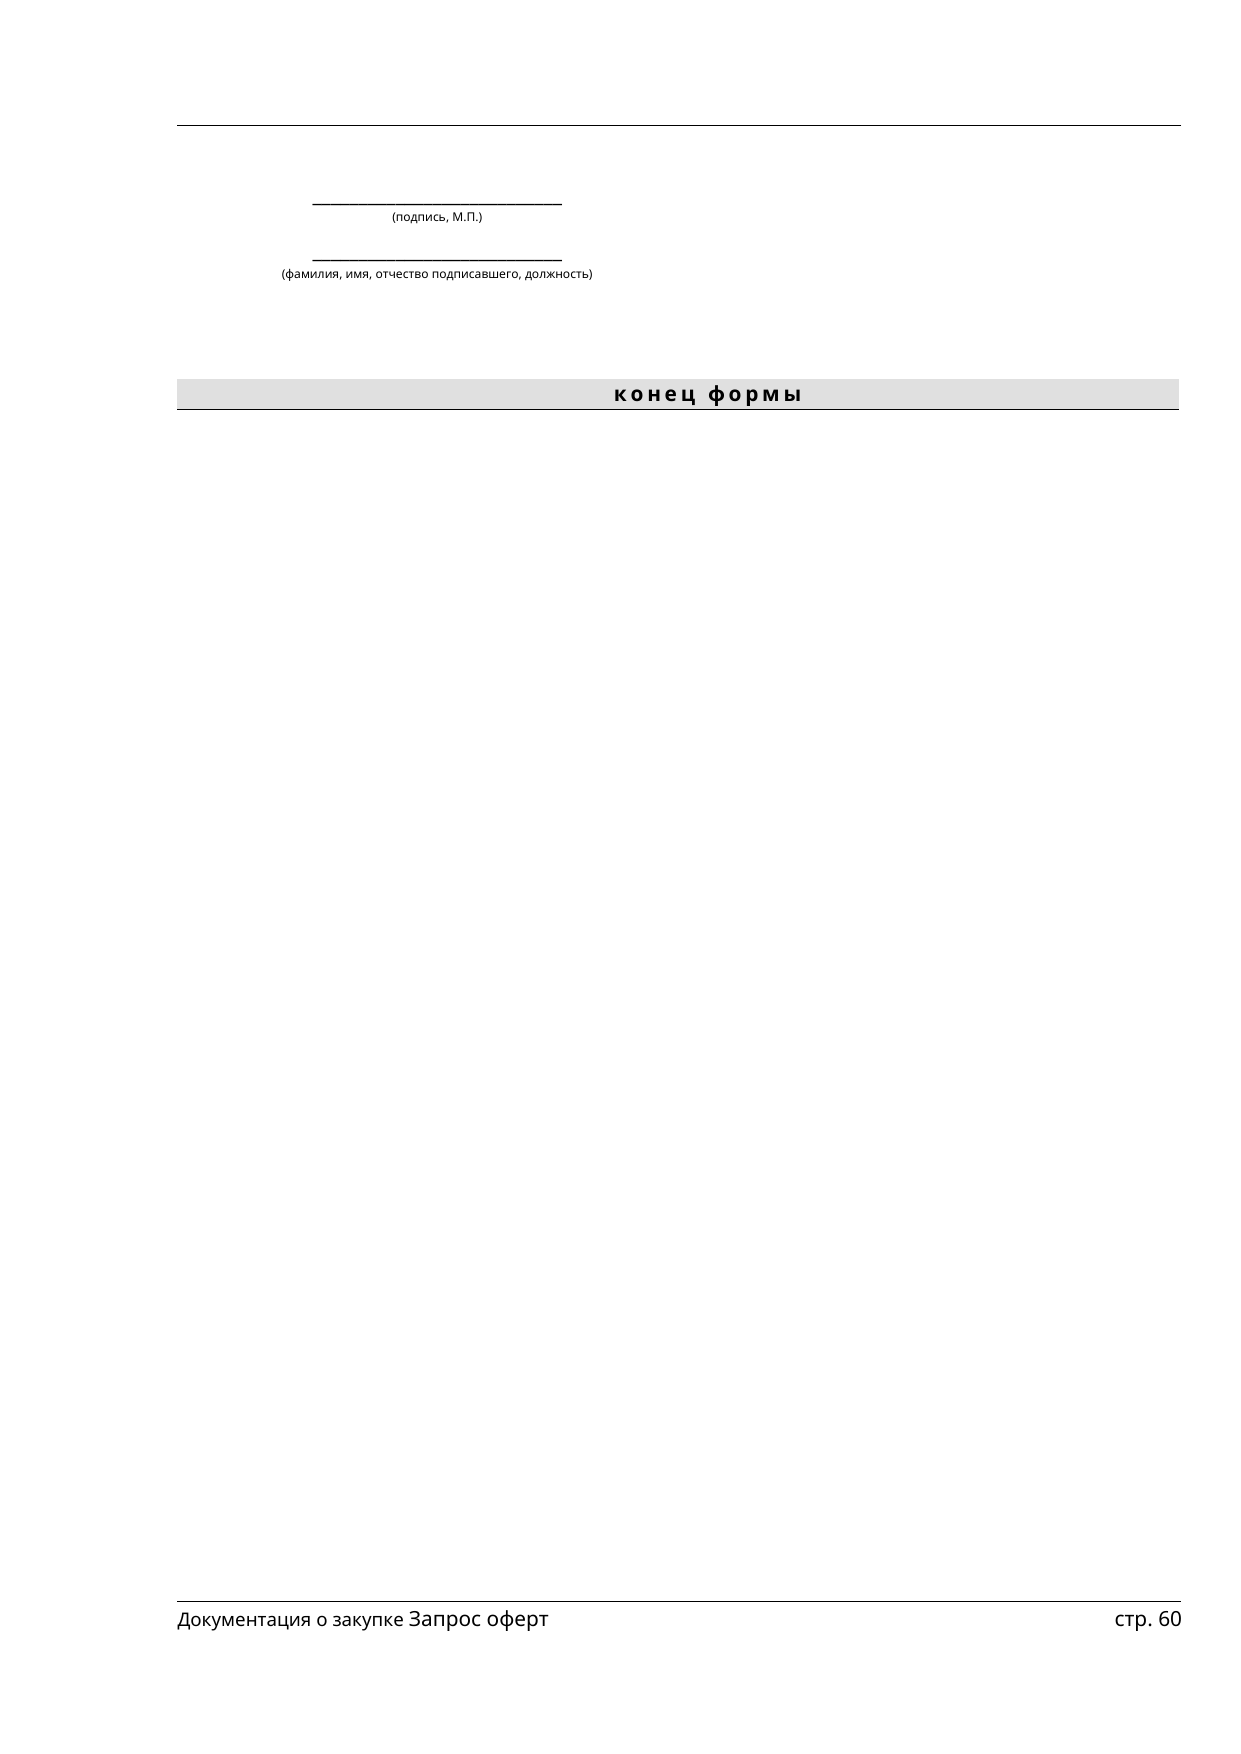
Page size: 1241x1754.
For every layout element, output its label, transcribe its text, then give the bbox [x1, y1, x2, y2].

text ___________________________ [177, 180, 638, 208]
text ___________________________ [177, 237, 638, 265]
text (фамилия, имя, отчество подписавшего, должность) [177, 265, 638, 293]
text конец формы [177, 379, 1179, 409]
text (подпись, М.П.) [177, 208, 638, 237]
